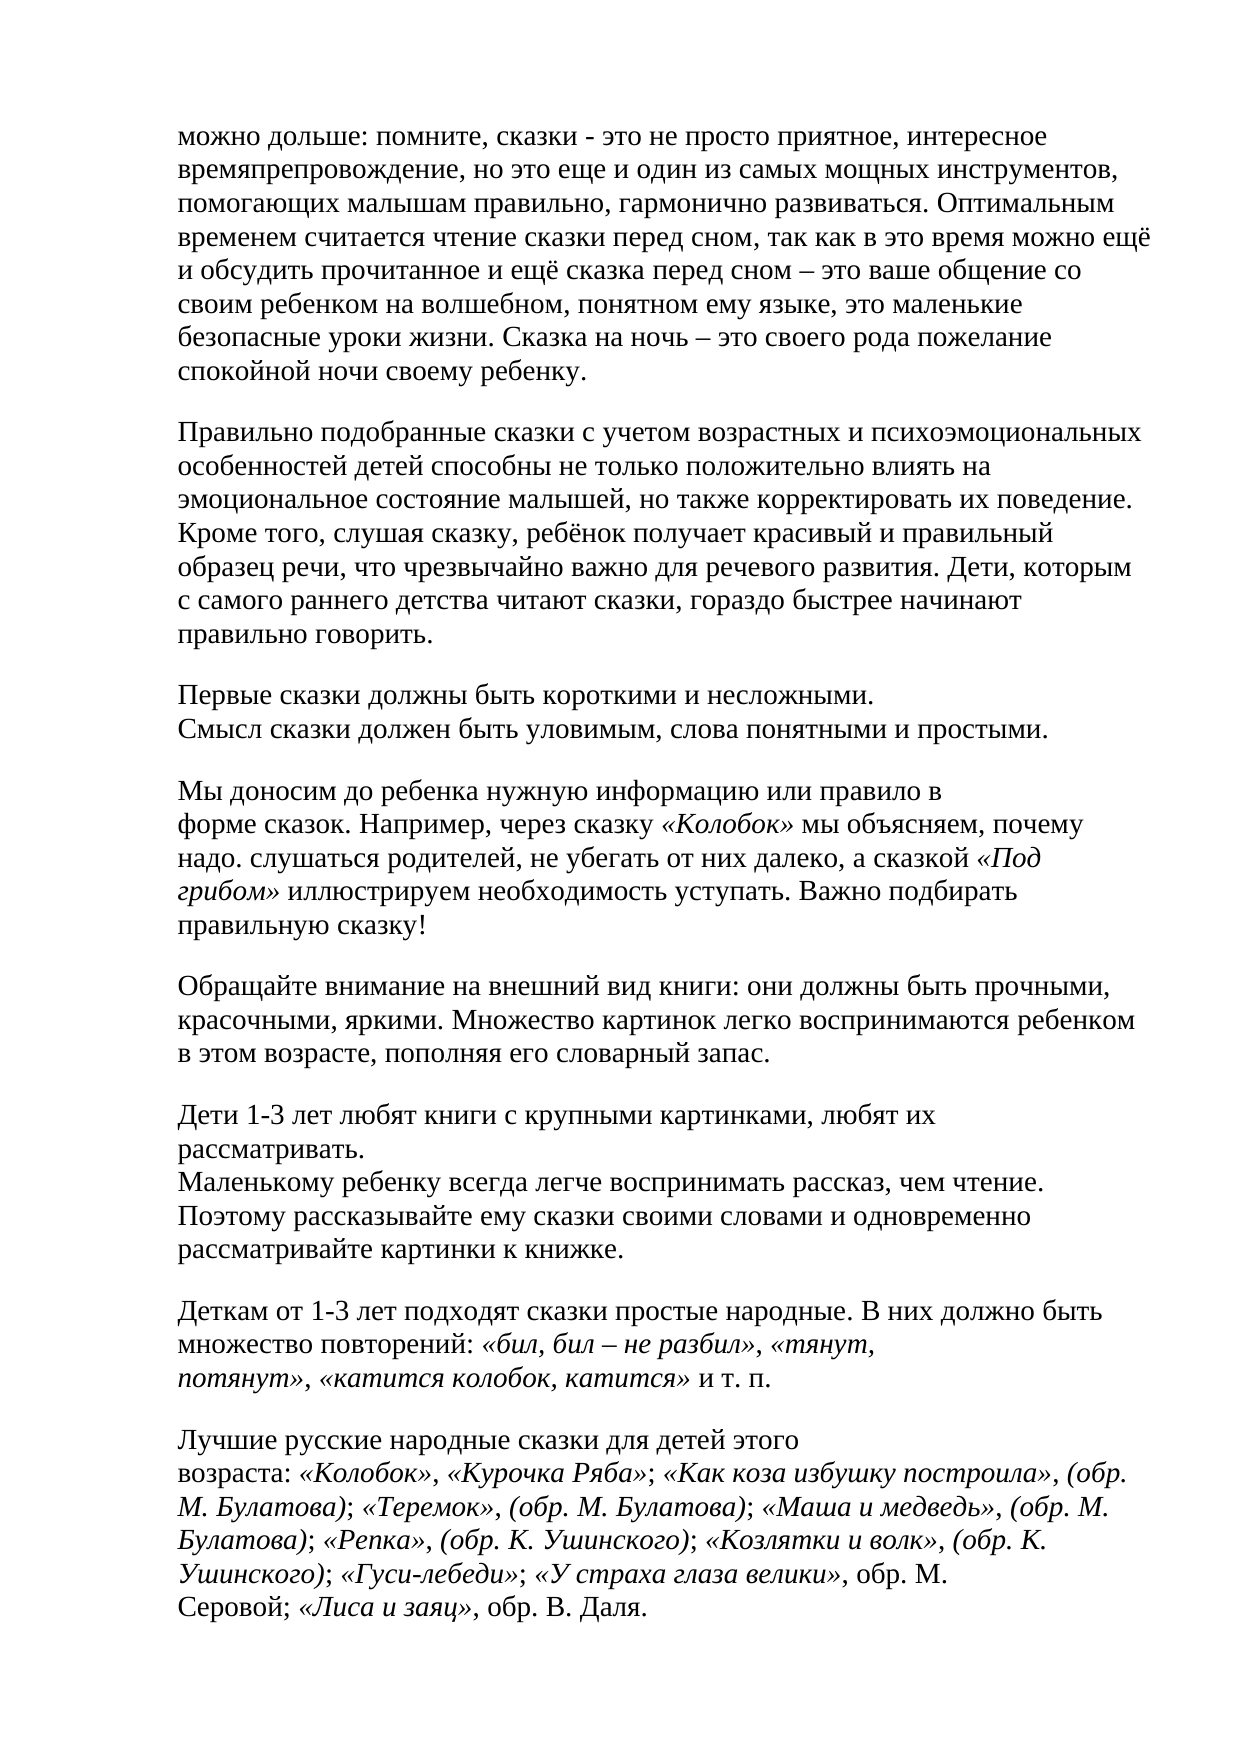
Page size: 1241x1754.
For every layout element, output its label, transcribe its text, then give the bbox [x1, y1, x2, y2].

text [177, 118, 1152, 386]
text Обращайте внимание на внешний вид книги: они должны быть прочными, красочными, яркими. Множество картинок легко воспринимаются ребенком в этом возрасте, пополняя его словарный запас. [177, 968, 1152, 1069]
text Первые сказки должны быть короткими и несложными. Смысл сказки должен быть уловимым, слова понятными и простыми. [177, 677, 1152, 744]
text Дети 1-3 лет любят книги с крупными картинками, любят их рассматривать. Маленькому ребенку всегда легче воспринимать рассказ, чем чтение. Поэтому рассказывайте ему сказки своими словами и одновременно рассматривайте картинки к книжке. [177, 1097, 1152, 1265]
text Лучшие русские народные сказки для детей этого возраста: «Колобок», «Курочка Ряба»; «Как коза избушку построила», (обр. М. Булатова); «Теремок», (обр. М. Булатова); «Маша и медведь», (обр. М. Булатова); «Репка», (обр. К. Ушинского); «Козлятки и волк», (обр. К. Ушинского); «Гуси-лебеди»; «У страха глаза велики», обр. М. Серовой; «Лиса и заяц», обр. В. Даля. [177, 1422, 1152, 1623]
text Мы доносим до ребенка нужную информацию или правило в форме сказок. Например, через сказку «Колобок» мы объясняем, почему надо. слушаться родителей, не убегать от них далеко, а сказкой «Под грибом» иллюстрируем необходимость уступать. Важно подбирать правильную сказку! [177, 773, 1152, 940]
text Правильно подобранные сказки с учетом возрастных и психоэмоциональных особенностей детей способны не только положительно влиять на эмоциональное состояние малышей, но также корректировать их поведение. Кроме того, слушая сказку, ребёнок получает красивый и правильный образец речи, что чрезвычайно важно для речевого развития. Дети, которым с самого раннего детства читают сказки, гораздо быстрее начинают правильно говорить. [177, 414, 1152, 649]
text Деткам от 1-3 лет подходят сказки простые народные. В них должно быть множество повторений: «бил, бил – не разбил», «тянут, потянут», «катится колобок, катится» и т. п. [177, 1293, 1152, 1394]
